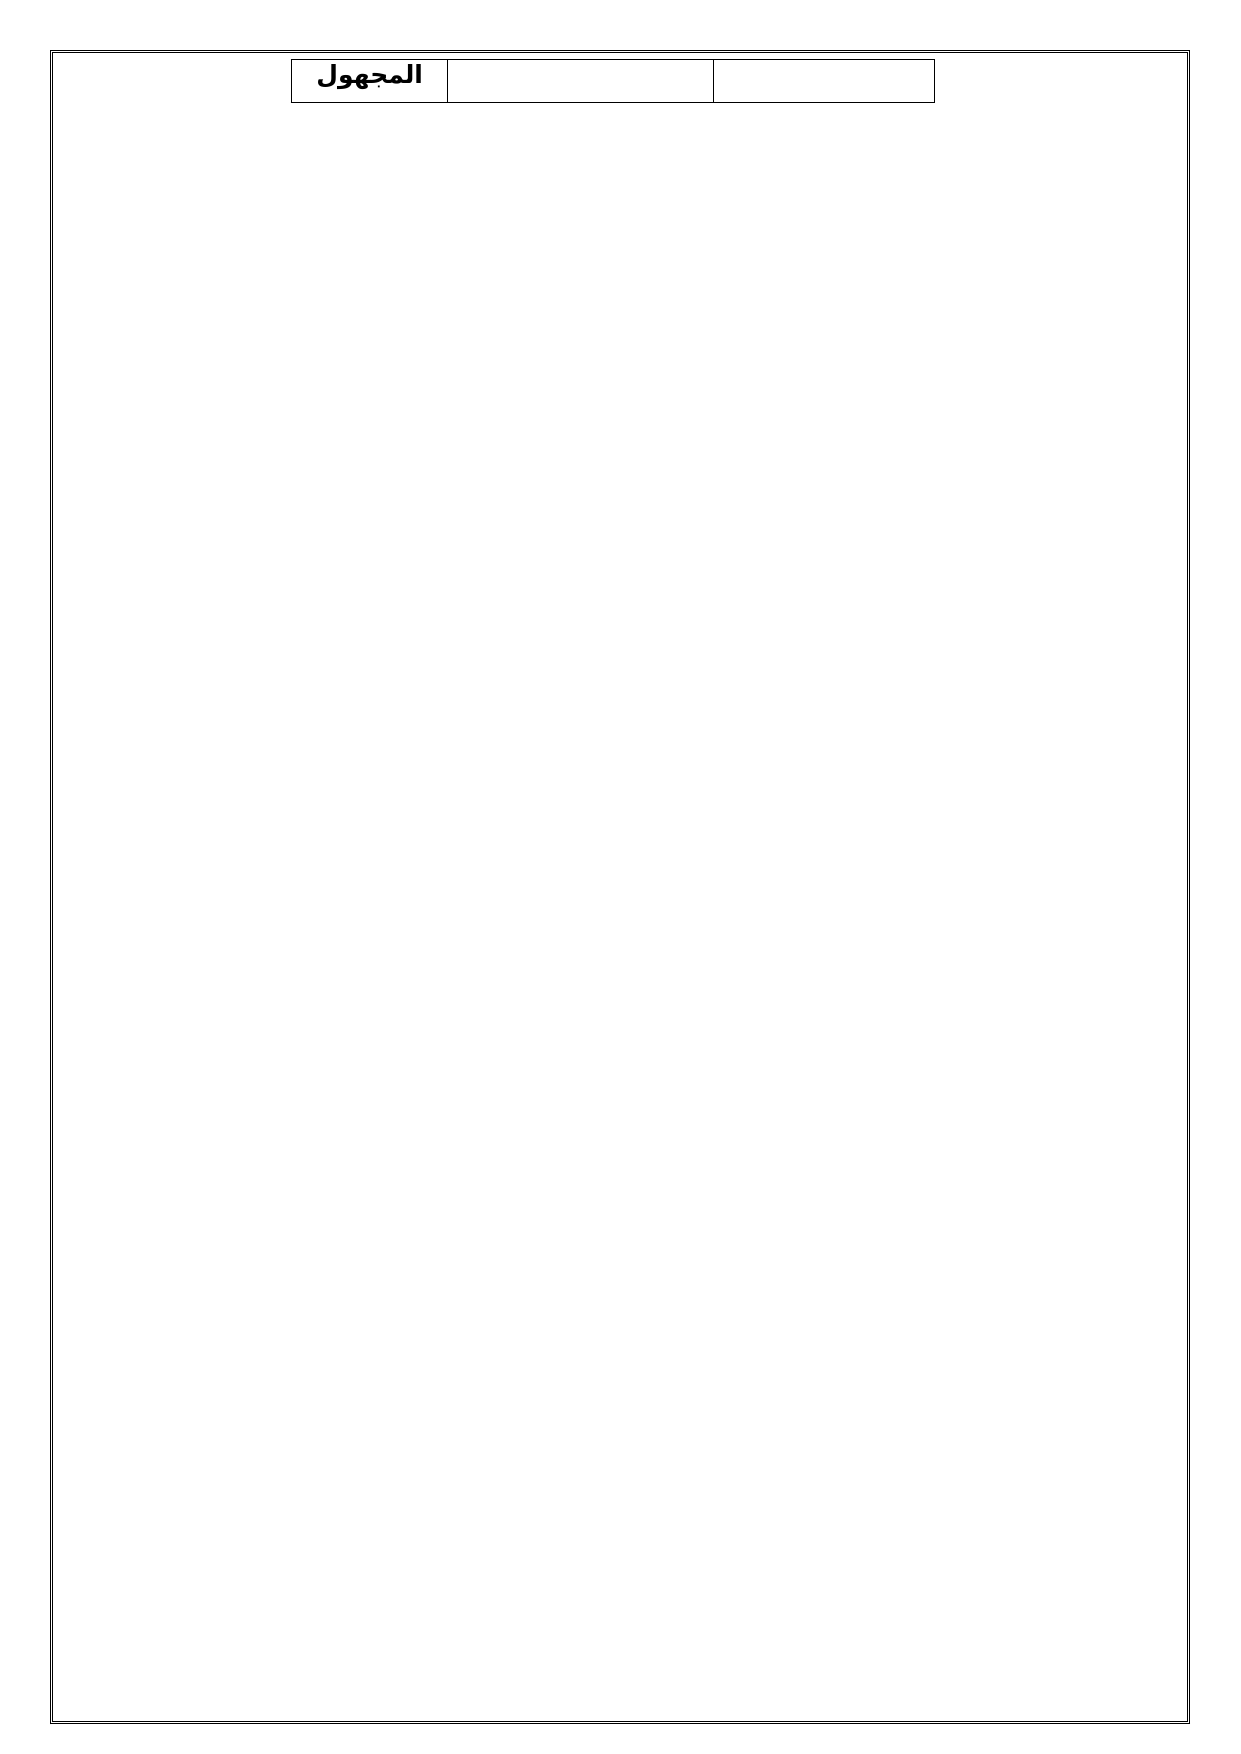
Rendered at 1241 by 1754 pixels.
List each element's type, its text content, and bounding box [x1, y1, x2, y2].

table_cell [292, 60, 447, 102]
table_cell ……….? [714, 60, 934, 102]
table_cell [448, 60, 713, 102]
